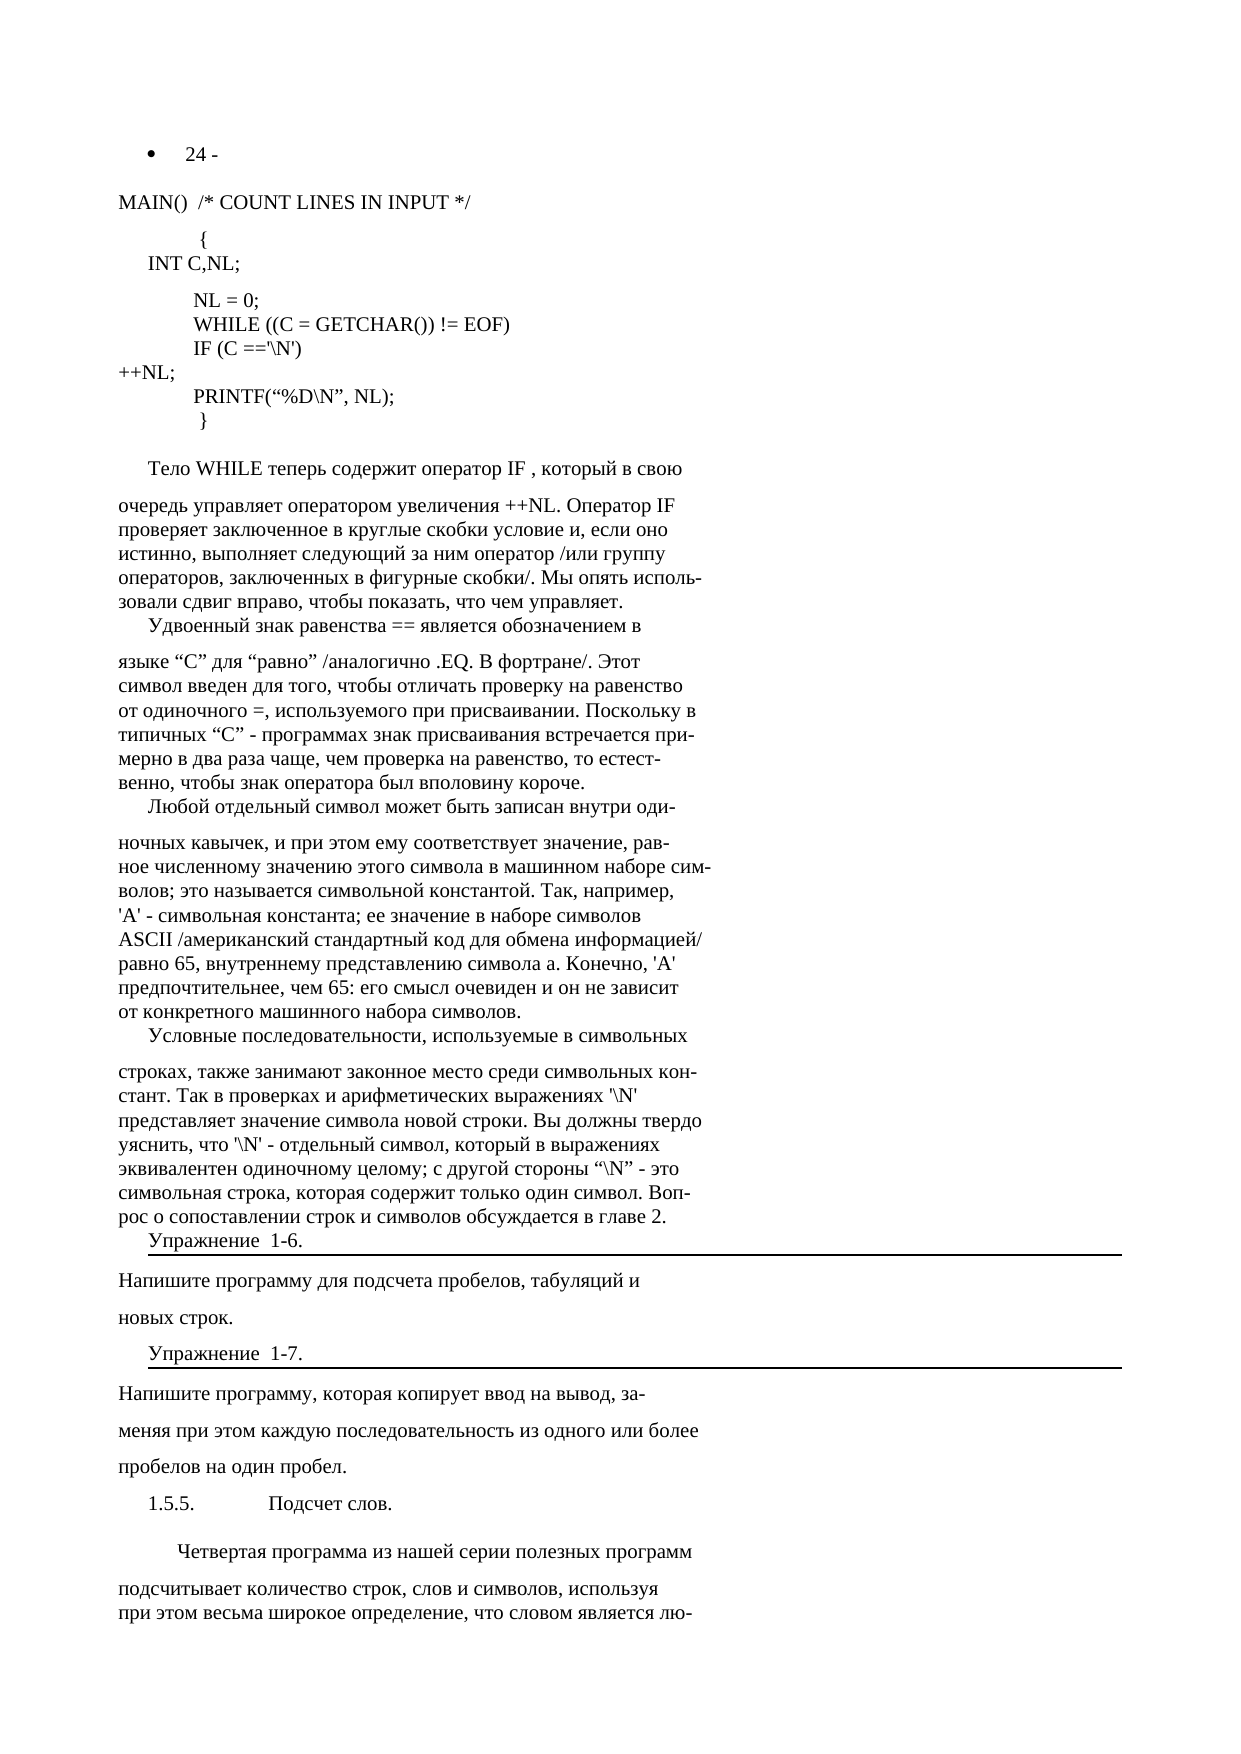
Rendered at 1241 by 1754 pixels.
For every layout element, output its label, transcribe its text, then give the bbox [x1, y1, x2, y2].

list проверяет заключенное в круглые скобки условие и, если оно [118, 517, 1122, 541]
text меняя при этом каждую последовательность из одного или более [118, 1418, 1122, 1442]
text Тело WHILE теперь содержит оператор IF , который в свою [148, 456, 1122, 480]
text Упражнение 1-6. [148, 1228, 1122, 1254]
list от конкретного машинного набора символов. [118, 999, 1122, 1023]
list зовали сдвиг вправо, чтобы показать, что чем управляет. [118, 589, 1122, 613]
text } [118, 408, 1122, 432]
list равно 65, внутреннему представлению символа а. Конечно, 'A' [118, 951, 1122, 975]
list 24 - [148, 142, 1122, 166]
text Условные последовательности, используемые в символьных [148, 1023, 1122, 1047]
list символ введен для того, чтобы отличать проверку на равенство [118, 673, 1122, 697]
text Удвоенный знак равенства == является обозначением в [148, 613, 1122, 637]
list символьная строка, которая содержит только один символ. Воп- [118, 1180, 1122, 1204]
text Упражнение 1-7. [148, 1341, 1122, 1367]
list от одиночного =, используемого при присваивании. Поскольку в [118, 697, 1122, 722]
text Напишите программу для подсчета пробелов, табуляций и [118, 1268, 1122, 1292]
list ночных кавычек, и при этом ему соответствует значение, рав- [118, 830, 1122, 854]
list 1.5.5. Подсчет слов. [148, 1491, 1122, 1515]
list при этом весьма широкое определение, что словом является лю- [118, 1600, 1122, 1624]
list 'A' - символьная константа; ее значение в наборе символов [118, 902, 1122, 927]
list стант. Так в проверках и арифметических выражениях '\N' [118, 1083, 1122, 1107]
list языке “C” для “равно” /аналогично .EQ. В фортране/. Этот [118, 649, 1122, 673]
list предпочтительнее, чем 65: его смысл очевиден и он не зависит [118, 975, 1122, 999]
text { [118, 227, 1122, 251]
list операторов, заключенных в фигурные скобки/. Мы опять исполь- [118, 565, 1122, 589]
list волов; это называется символьной константой. Так, например, [118, 878, 1122, 902]
list ное численному значению этого символа в машинном наборе сим- [118, 854, 1122, 878]
list очередь управляет оператором увеличения ++NL. Оператор IF [118, 492, 1122, 517]
text IF (C =='\N') [193, 336, 1122, 360]
text INT C,NL; [148, 251, 1122, 275]
list уяснить, что '\N' - отдельный символ, который в выражениях [118, 1132, 1122, 1156]
list подсчитывает количество строк, слов и символов, используя [118, 1576, 1122, 1600]
list типичных “C” - программах знак присваивания встречается при- [118, 722, 1122, 746]
text ++NL; [118, 360, 1122, 384]
text новых строк. [118, 1304, 1122, 1329]
list ASCII /американский стандартный код для обмена информацией/ [118, 927, 1122, 951]
text пробелов на один пробел. [118, 1454, 1122, 1478]
list строках, также занимают законное место среди символьных кон- [118, 1059, 1122, 1083]
list истинно, выполняет следующий за ним оператор /или группу [118, 541, 1122, 565]
text WHILE ((C = GETCHAR()) != EOF) [193, 312, 1122, 336]
text Любой отдельный символ может быть записан внутри оди- [148, 794, 1122, 818]
text NL = 0; [193, 287, 1122, 312]
text Напишите программу, которая копирует ввод на вывод, за- [118, 1381, 1122, 1405]
text PRINTF(“%D\N”, NL); [193, 384, 1122, 408]
list венно, чтобы знак оператора был вполовину короче. [118, 770, 1122, 794]
list представляет значение символа новой строки. Вы должны твердо [118, 1107, 1122, 1132]
text MAIN() /* COUNT LINES IN INPUT */ [118, 190, 1122, 214]
list эквивалентен одиночному целому; с другой стороны “\N” - это [118, 1156, 1122, 1180]
list Четвертая программа из нашей серии полезных программ [177, 1539, 1122, 1563]
list рос о сопоставлении строк и символов обсуждается в главе 2. [118, 1204, 1122, 1228]
list мерно в два раза чаще, чем проверка на равенство, то естест- [118, 746, 1122, 770]
